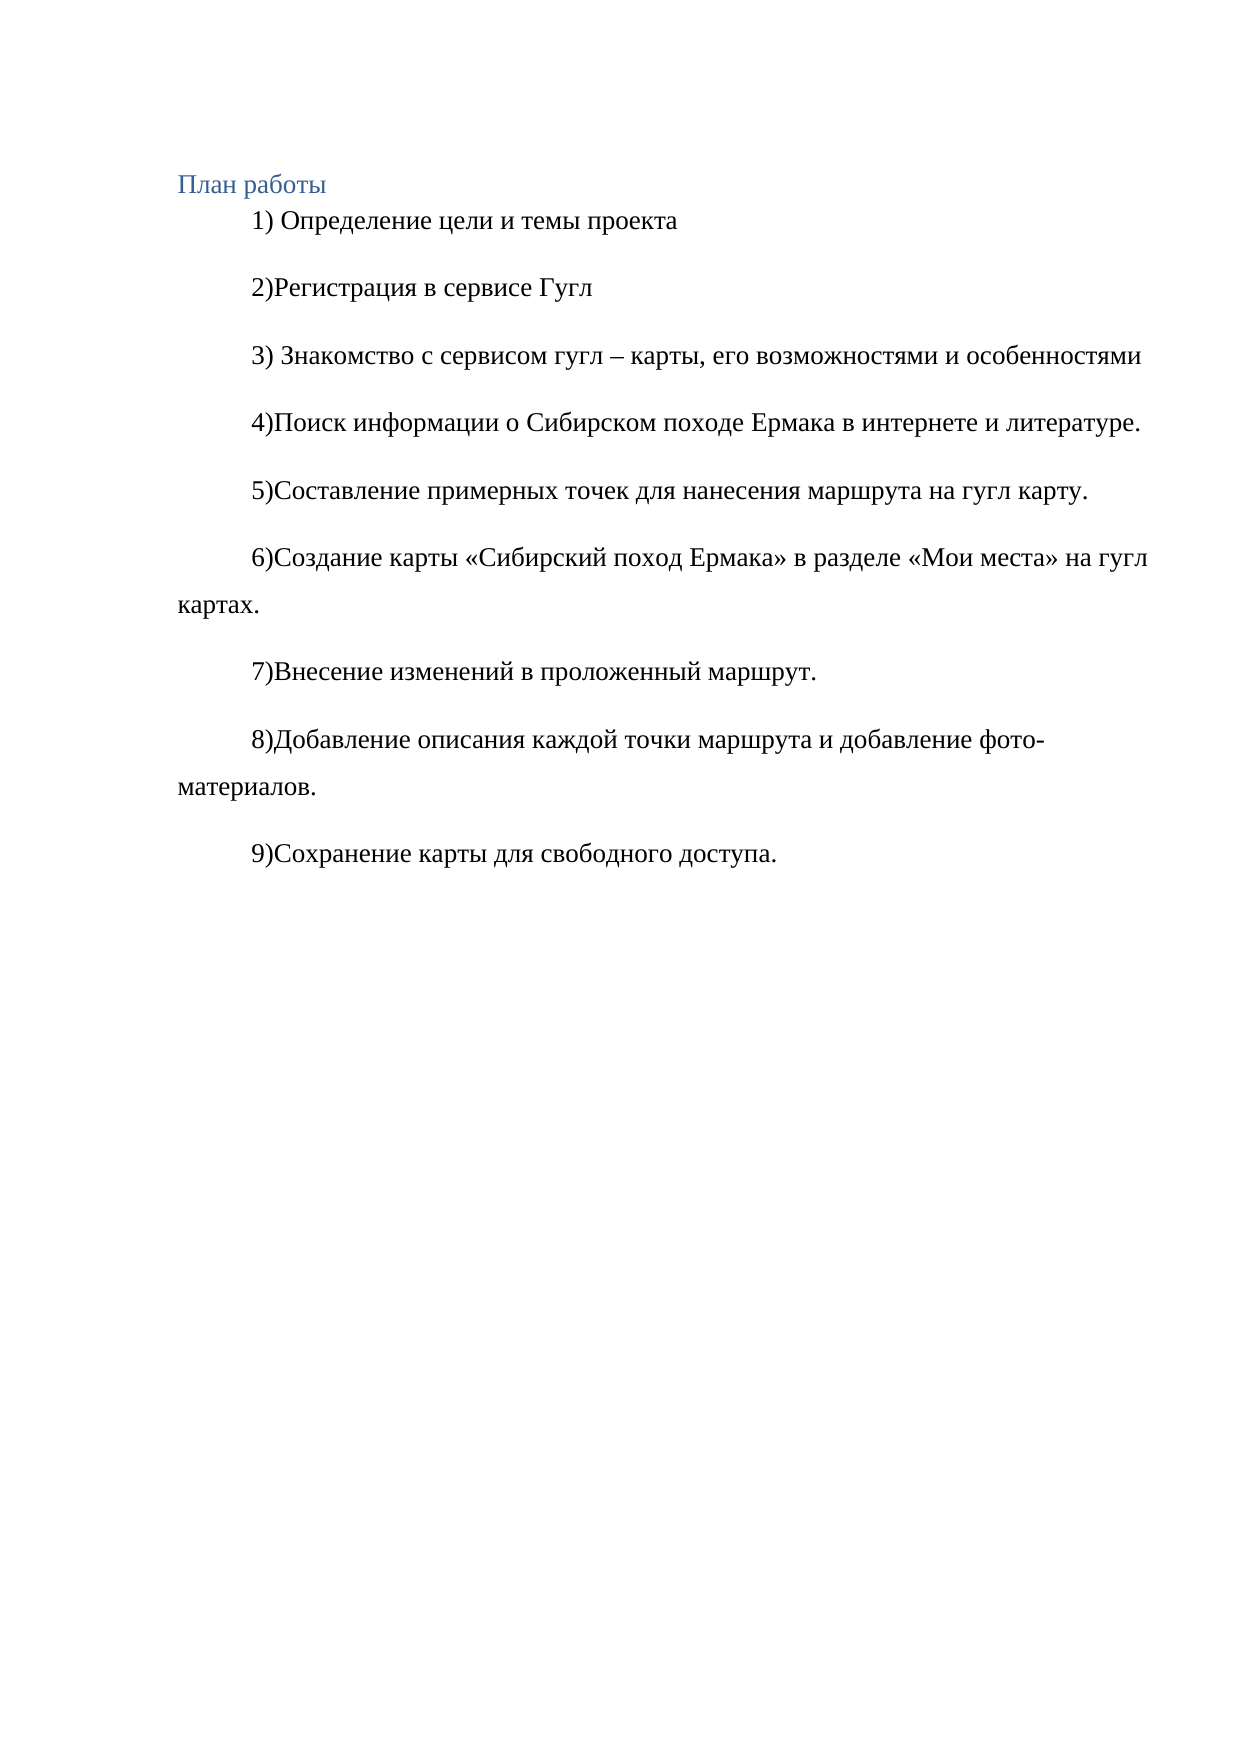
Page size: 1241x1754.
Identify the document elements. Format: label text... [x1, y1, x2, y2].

subtitle План работы [177, 168, 1152, 199]
text 7)Внесение изменений в проложенный маршрут. [177, 656, 1152, 687]
text 8)Добавление описания каждой точки маршрута и добавление фото-материалов. [177, 723, 1152, 801]
text 9)Сохранение карты для свободного доступа. [177, 837, 1152, 868]
text 2)Регистрация в сервисе Гугл [177, 271, 1152, 302]
text 4)Поиск информации о Сибирском походе Ермака в интернете и литературе. [177, 406, 1152, 437]
text 3) Знакомство с сервисом гугл – карты, его возможностями и особенностями [177, 339, 1152, 370]
text 1) Определение цели и темы проекта [177, 204, 1152, 235]
text 6)Создание карты «Сибирский поход Ермака» в разделе «Мои места» на гугл картах. [177, 541, 1152, 619]
text 5)Составление примерных точек для нанесения маршрута на гугл карту. [177, 474, 1152, 505]
